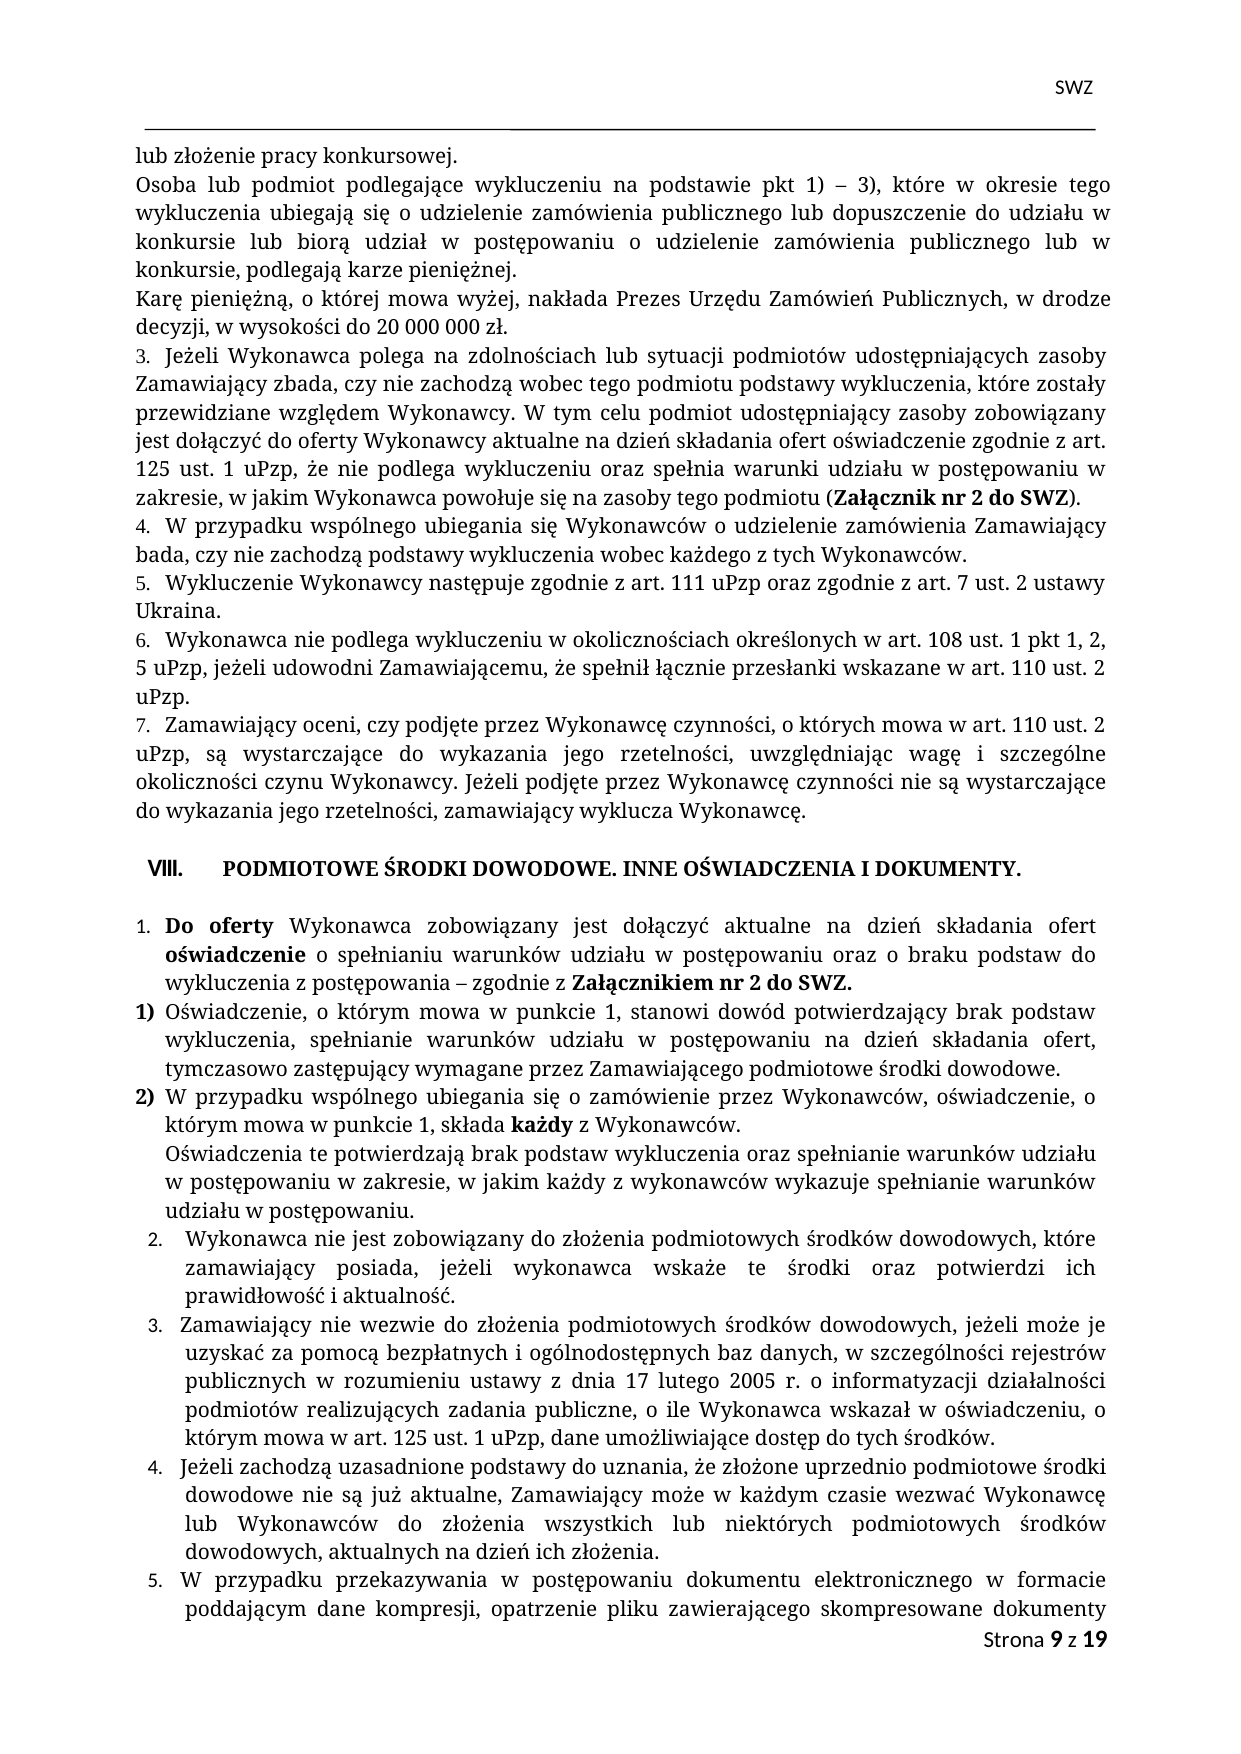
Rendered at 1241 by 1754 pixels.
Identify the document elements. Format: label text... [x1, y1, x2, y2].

list Wykluczenie Wykonawcy następuje zgodnie z art. 111 uPzp oraz zgodnie z art. 7 ust. 2 ustawy Ukraina. [135, 568, 1107, 625]
list Do oferty Wykonawca zobowiązany jest dołączyć aktualne na dzień składania ofert oświadczenie o spełnianiu warunków udziału w postępowaniu oraz o braku podstaw do wykluczenia z postępowania – zgodnie z Załącznikiem nr 2 do SWZ. [135, 912, 1097, 997]
list Zamawiający oceni, czy podjęte przez Wykonawcę czynności, o których mowa w art. 110 ust. 2 uPzp, są wystarczające do wykazania jego rzetelności, uwzględniając wagę i szczególne okoliczności czynu Wykonawcy. Jeżeli podjęte przez Wykonawcę czynności nie są wystarczające do wykazania jego rzetelności, zamawiający wyklucza Wykonawcę. [135, 710, 1107, 824]
list Karę pieniężną, o której mowa wyżej, nakłada Prezes Urzędu Zamówień Publicznych, w drodze decyzji, w wysokości do 20 000 000 zł. [135, 284, 1112, 341]
list Zamawiający nie wezwie do złożenia podmiotowych środków dowodowych, jeżeli może je uzyskać za pomocą bezpłatnych i ogólnodostępnych baz danych, w szczególności rejestrów publicznych w rozumieniu ustawy z dnia 17 lutego 2005 r. o informatyzacji działalności podmiotów realizujących zadania publiczne, o ile Wykonawca wskazał w oświadczeniu, o którym mowa w art. 125 ust. 1 uPzp, dane umożliwiające dostęp do tych środków. [147, 1310, 1107, 1452]
list Jeżeli zachodzą uzasadnione podstawy do uznania, że złożone uprzednio podmiotowe środki dowodowe nie są już aktualne, Zamawiający może w każdym czasie wezwać Wykonawcę lub Wykonawców do złożenia wszystkich lub niektórych podmiotowych środków dowodowych, aktualnych na dzień ich złożenia. [147, 1452, 1107, 1566]
list Jeżeli Wykonawca polega na zdolnościach lub sytuacji podmiotów udostępniających zasoby Zamawiający zbada, czy nie zachodzą wobec tego podmiotu podstawy wykluczenia, które zostały przewidziane względem Wykonawcy. W tym celu podmiot udostępniający zasoby zobowiązany jest dołączyć do oferty Wykonawcy aktualne na dzień składania ofert oświadczenie zgodnie z art. 125 ust. 1 uPzp, że nie podlega wykluczeniu oraz spełnia warunki udziału w postępowaniu w zakresie, w jakim Wykonawca powołuje się na zasoby tego podmiotu (Załącznik nr 2 do SWZ). [135, 341, 1107, 511]
text Oświadczenia te potwierdzają brak podstaw wykluczenia oraz spełnianie warunków udziału w postępowaniu w zakresie, w jakim każdy z wykonawców wykazuje spełnianie warunków udziału w postępowaniu. [165, 1139, 1097, 1224]
list PODMIOTOWE ŚRODKI DOWODOWE. INNE OŚWIADCZENIA I DOKUMENTY. [147, 853, 1097, 883]
list Oświadczenie, o którym mowa w punkcie 1, stanowi dowód potwierdzający brak podstaw wykluczenia, spełnianie warunków udziału w postępowaniu na dzień składania ofert, tymczasowo zastępujący wymagane przez Zamawiającego podmiotowe środki dowodowe. [135, 997, 1097, 1082]
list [147, 1566, 1107, 1622]
list W przypadku wspólnego ubiegania się o zamówienie przez Wykonawców, oświadczenie, o którym mowa w punkcie 1, składa każdy z Wykonawców. [135, 1082, 1097, 1139]
list Osoba lub podmiot podlegające wykluczeniu na podstawie pkt 1) – 3), które w okresie tego wykluczenia ubiegają się o udzielenie zamówienia publicznego lub dopuszczenie do udziału w konkursie lub biorą udział w postępowaniu o udzielenie zamówienia publicznego lub w konkursie, podlegają karze pieniężnej. [135, 170, 1112, 284]
list Wykonawca nie podlega wykluczeniu w okolicznościach określonych w art. 108 ust. 1 pkt 1, 2, 5 uPzp, jeżeli udowodni Zamawiającemu, że spełnił łącznie przesłanki wskazane w art. 110 ust. 2 uPzp. [135, 625, 1107, 710]
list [135, 142, 1112, 170]
list W przypadku wspólnego ubiegania się Wykonawców o udzielenie zamówienia Zamawiający bada, czy nie zachodzą podstawy wykluczenia wobec każdego z tych Wykonawców. [135, 511, 1107, 568]
list Wykonawca nie jest zobowiązany do złożenia podmiotowych środków dowodowych, które zamawiający posiada, jeżeli wykonawca wskaże te środki oraz potwierdzi ich prawidłowość i aktualność. [147, 1224, 1097, 1310]
